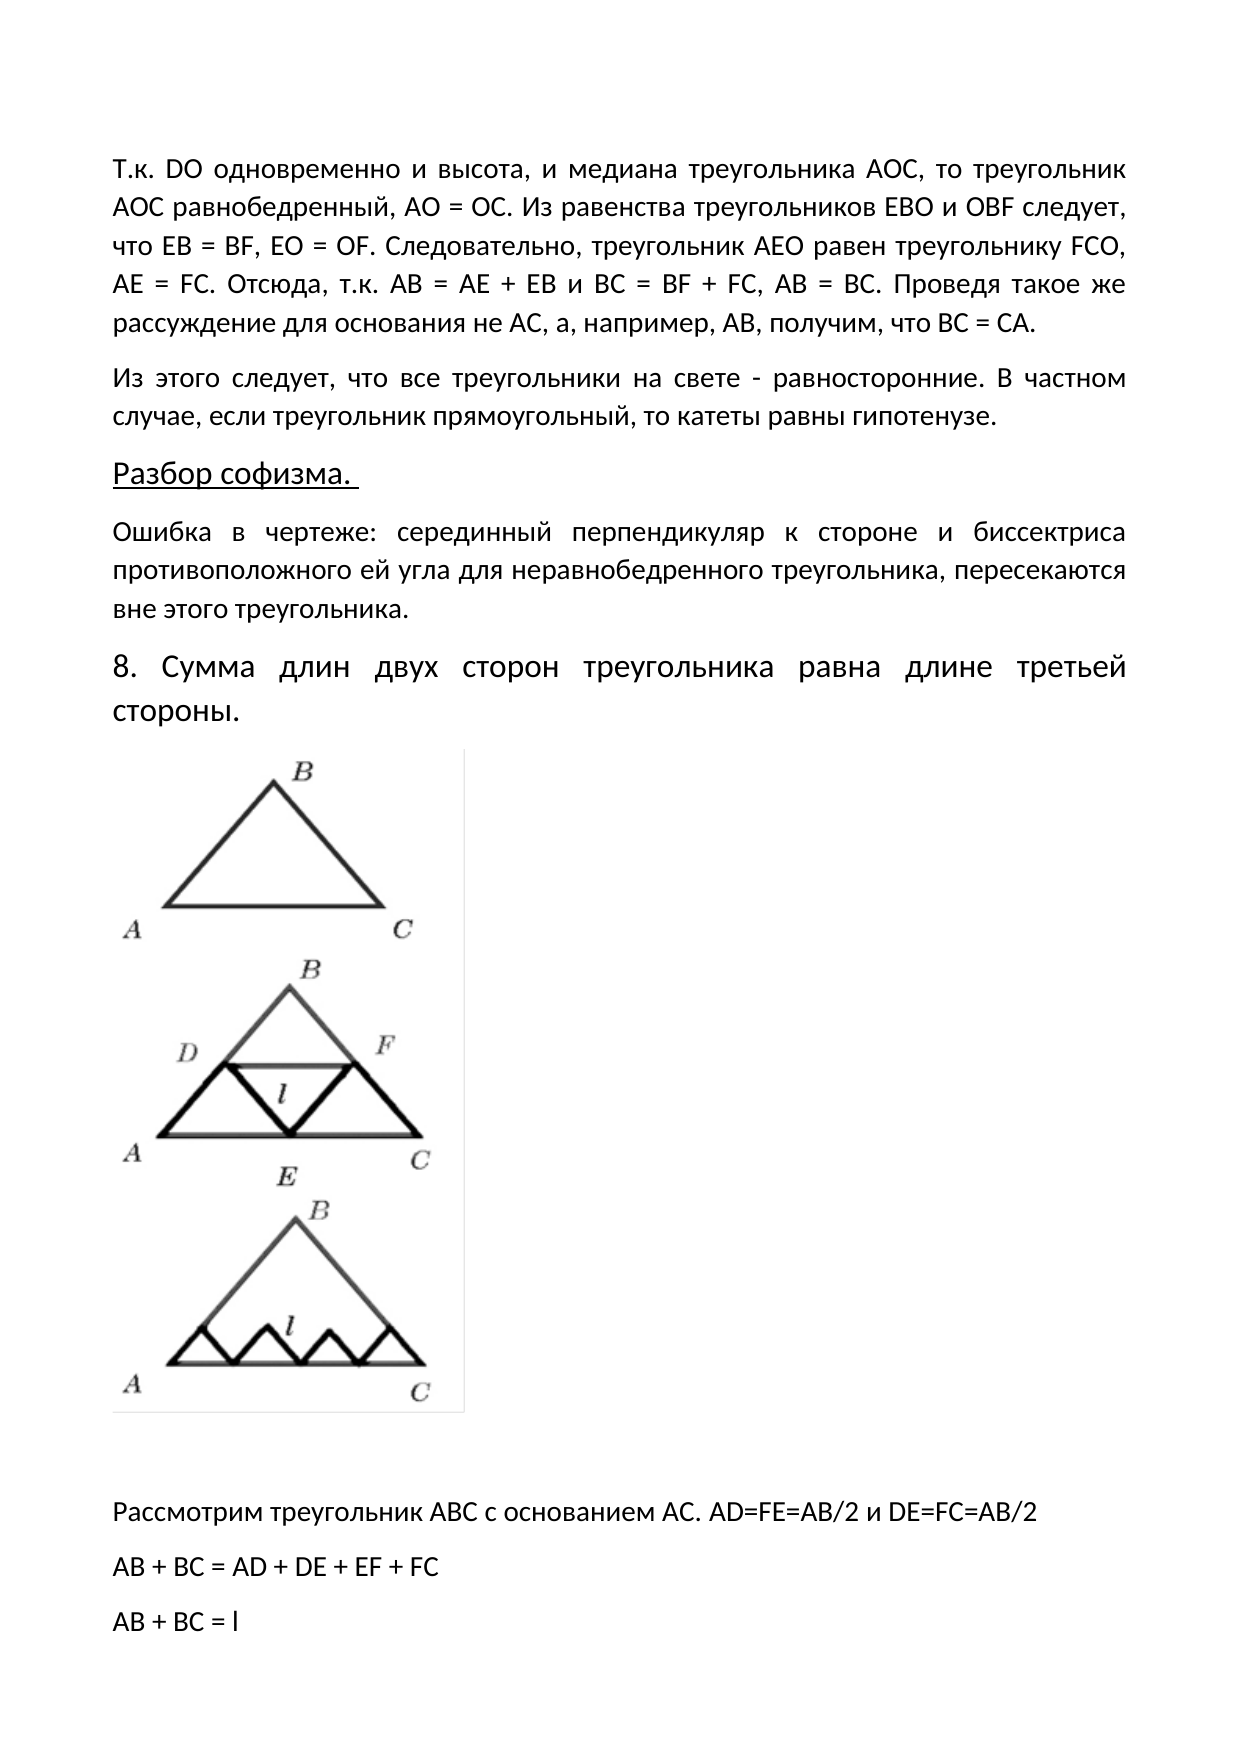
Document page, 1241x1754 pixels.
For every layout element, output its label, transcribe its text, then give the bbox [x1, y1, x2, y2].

picture [112, 749, 466, 1414]
text Рассмотрим треугольник ABC с основанием АС. AD=FE=AB/2 и DE=FC=AВ/2 [112, 1493, 1128, 1529]
text Ошибка в чертеже: серединный перпендикуляр к стороне и биссектриса противоположного ей угла для неравнобедренного треугольника, пересекаются вне этого треугольника. [112, 513, 1128, 626]
text Из этого следует, что все треугольники на свете - равносторонние. В частном случае, если треугольник прямоугольный, то катеты равны гипотенузе. [112, 359, 1128, 433]
text 8. Сумма длин двух сторон треугольника равна длине третьей стороны. [112, 645, 1128, 730]
text AB + ВC = AD + DE + EF + FC [112, 1548, 1128, 1584]
text Разбор софизма. [112, 452, 1128, 493]
text Т.к. DO одновременно и высота, и медиана треугольника AOC, то треугольник AOC равнобедренный, AO = OC. Из равенства треугольников EBO и OBF следует, что EB = BF, EO = OF. Следовательно, треугольник AEO равен треугольнику FCO, AE = FC. Отсюда, т.к. AB = AE + EB и BC = BF + FC, AB = BC. Проведя такое же рассуждение для основания не AC, а, например, AB, получим, что BC = CA. [112, 150, 1128, 339]
text AB + BC = l [112, 1603, 1128, 1639]
